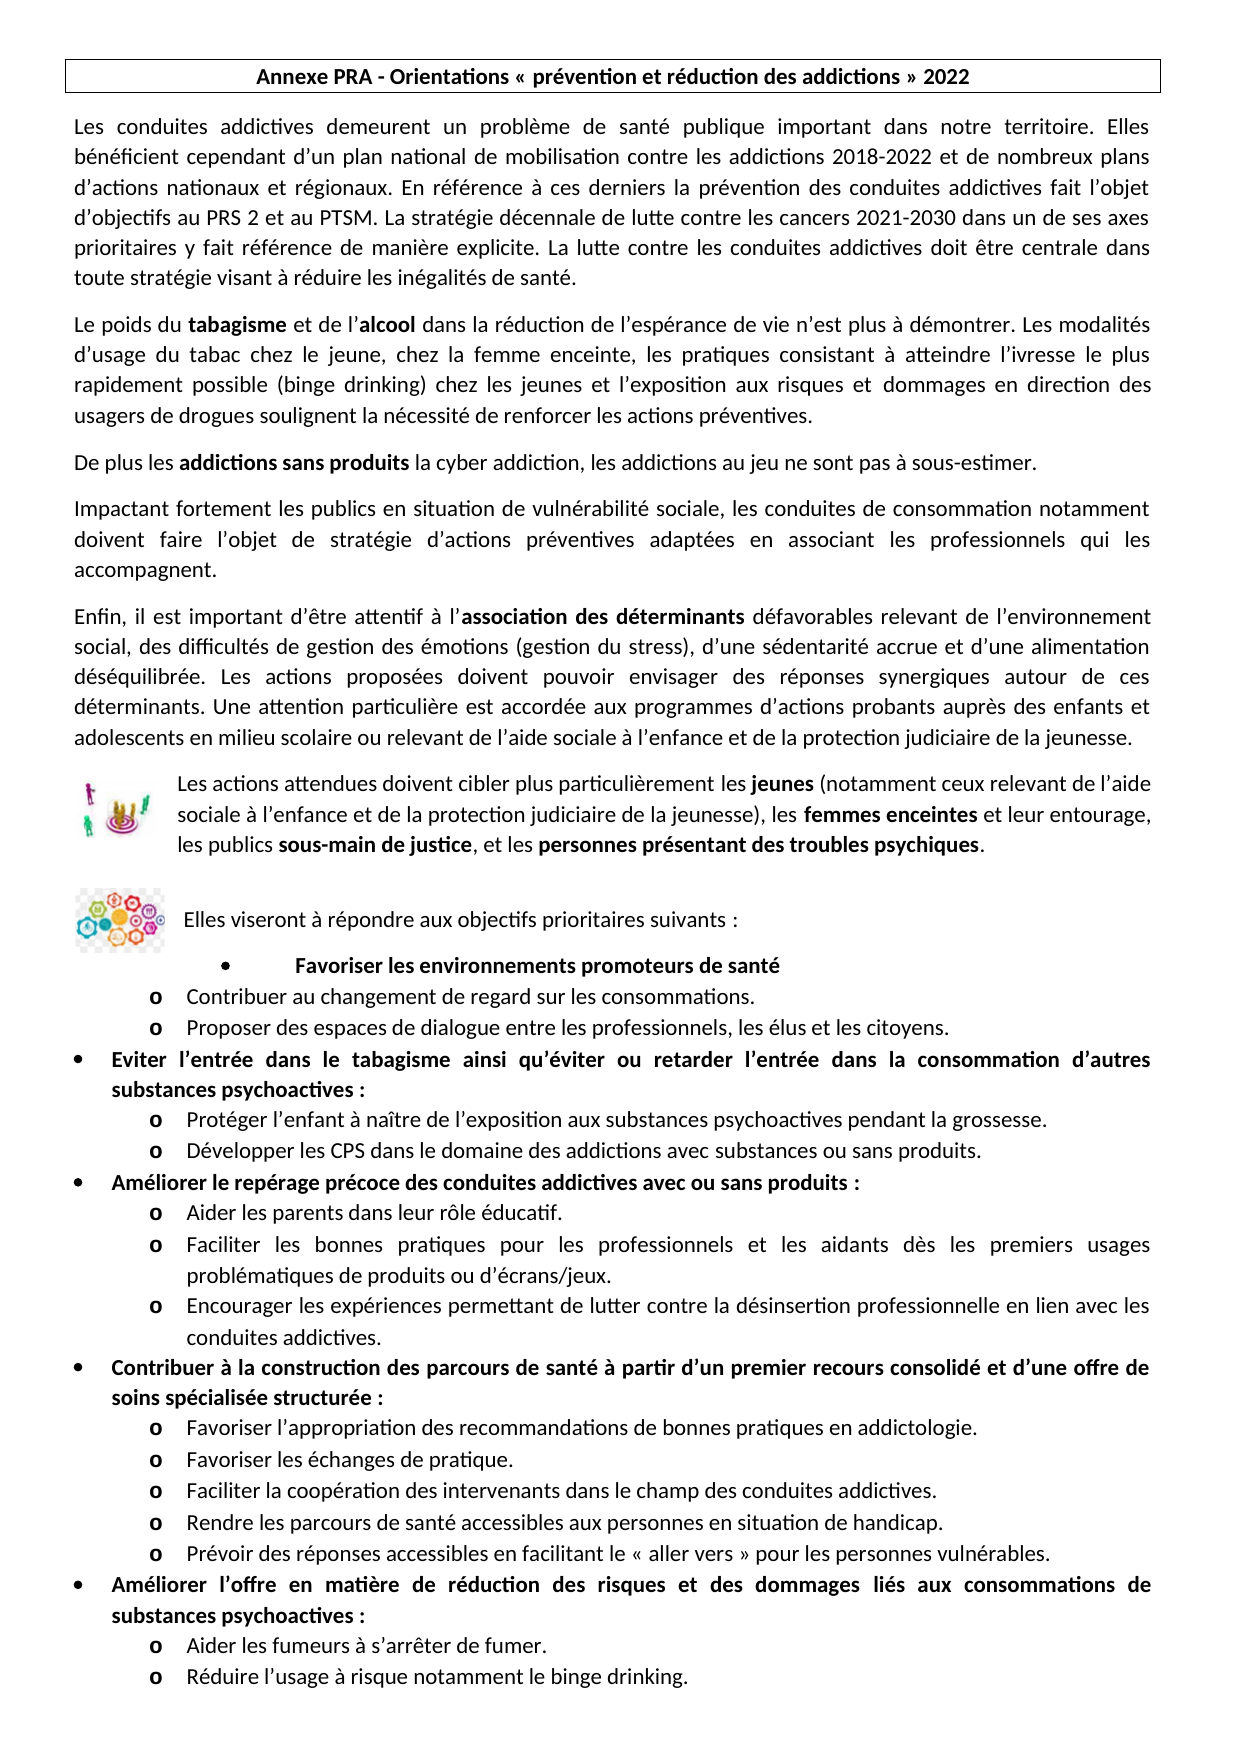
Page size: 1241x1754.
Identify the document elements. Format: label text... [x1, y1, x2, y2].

text Enfin, il est important d’être attentif à l’association des déterminants défavorables relevant de l’environnement social, des difficultés de gestion des émotions (gestion du stress), d’une sédentarité accrue et d’une alimentation déséquilibrée. Les actions proposées doivent pouvoir envisager des réponses synergiques autour de ces déterminants. Une attention particulière est accordée aux programmes d’actions probants auprès des enfants et adolescents en milieu scolaire ou relevant de l’aide sociale à l’enfance et de la protection judiciaire de la jeunesse. [74, 602, 1152, 751]
text Impactant fortement les publics en situation de vulnérabilité sociale, les conduites de consommation notamment doivent faire l’objet de stratégie d’actions préventives adaptées en associant les professionnels qui les accompagnent. [74, 494, 1152, 583]
picture [73, 888, 164, 952]
text Les conduites addictives demeurent un problème de santé publique important dans notre territoire. Elles bénéficient cependant d’un plan national de mobilisation contre les addictions 2018-2022 et de nombreux plans d’actions nationaux et régionaux. En référence à ces derniers la prévention des conduites addictives fait l’objet d’objectifs au PRS 2 et au PTSM. La stratégie décennale de lutte contre les cancers 2021-2030 dans un de ses axes prioritaires y fait référence de manière explicite. La lutte contre les conduites addictives doit être centrale dans toute stratégie visant à réduire les inégalités de santé. [74, 112, 1152, 291]
text Les actions attendues doivent cibler plus particulièrement les jeunes (notamment ceux relevant de l’aide sociale à l’enfance et de la protection judiciaire de la jeunesse), les femmes enceintes et leur entourage, les publics sous-main de justice, et les personnes présentant des troubles psychiques. [74, 769, 1152, 858]
list Encourager les expériences permettant de lutter contre la désinsertion professionnelle en lien avec les conduites addictives. [149, 1291, 1152, 1351]
list Prévoir des réponses accessibles en facilitant le « aller vers » pour les personnes vulnérables. [149, 1539, 1152, 1568]
list Contribuer à la construction des parcours de santé à partir d’un premier recours consolidé et d’une offre de soins spécialisée structurée : [74, 1353, 1152, 1411]
list Protéger l’enfant à naître de l’exposition aux substances psychoactives pendant la grossesse. [149, 1105, 1152, 1134]
list Favoriser les environnements promoteurs de santé [74, 952, 1152, 980]
text Elles viseront à répondre aux objectifs prioritaires suivants : [164, 905, 1152, 933]
list Favoriser les échanges de pratique. [149, 1445, 1152, 1474]
list Améliorer le repérage précoce des conduites addictives avec ou sans produits : [74, 1168, 1152, 1196]
list Améliorer l’offre en matière de réduction des risques et des dommages liés aux consommations de substances psychoactives : [74, 1571, 1152, 1629]
text De plus les addictions sans produits la cyber addiction, les addictions au jeu ne sont pas à sous-estimer. [74, 448, 1152, 476]
list Rendre les parcours de santé accessibles aux personnes en situation de handicap. [149, 1508, 1152, 1537]
list Réduire l’usage à risque notamment le binge drinking. [149, 1662, 1152, 1692]
list Contribuer au changement de regard sur les consommations. [149, 982, 1152, 1011]
list Proposer des espaces de dialogue entre les professionnels, les élus et les citoyens. [149, 1013, 1152, 1042]
list Faciliter la coopération des intervenants dans le champ des conduites addictives. [149, 1476, 1152, 1505]
text Annexe PRA - Orientations « prévention et réduction des addictions » 2022 [66, 60, 1160, 92]
text Le poids du tabagisme et de l’alcool dans la réduction de l’espérance de vie n’est plus à démontrer. Les modalités d’usage du tabac chez le jeune, chez la femme enceinte, les pratiques consistant à atteindre l’ivresse le plus rapidement possible (binge drinking) chez les jeunes et l’exposition aux risques et dommages en direction des usagers de drogues soulignent la nécessité de renforcer les actions préventives. [74, 310, 1152, 429]
list Aider les parents dans leur rôle éducatif. [149, 1198, 1152, 1227]
list Développer les CPS dans le domaine des addictions avec substances ou sans produits. [149, 1137, 1152, 1166]
picture [73, 780, 158, 837]
list Faciliter les bonnes pratiques pour les professionnels et les aidants dès les premiers usages problématiques de produits ou d’écrans/jeux. [149, 1230, 1152, 1289]
list Aider les fumeurs à s’arrêter de fumer. [149, 1631, 1152, 1660]
list Eviter l’entrée dans le tabagisme ainsi qu’éviter ou retarder l’entrée dans la consommation d’autres substances psychoactives : [74, 1045, 1152, 1103]
list Favoriser l’appropriation des recommandations de bonnes pratiques en addictologie. [149, 1413, 1152, 1442]
